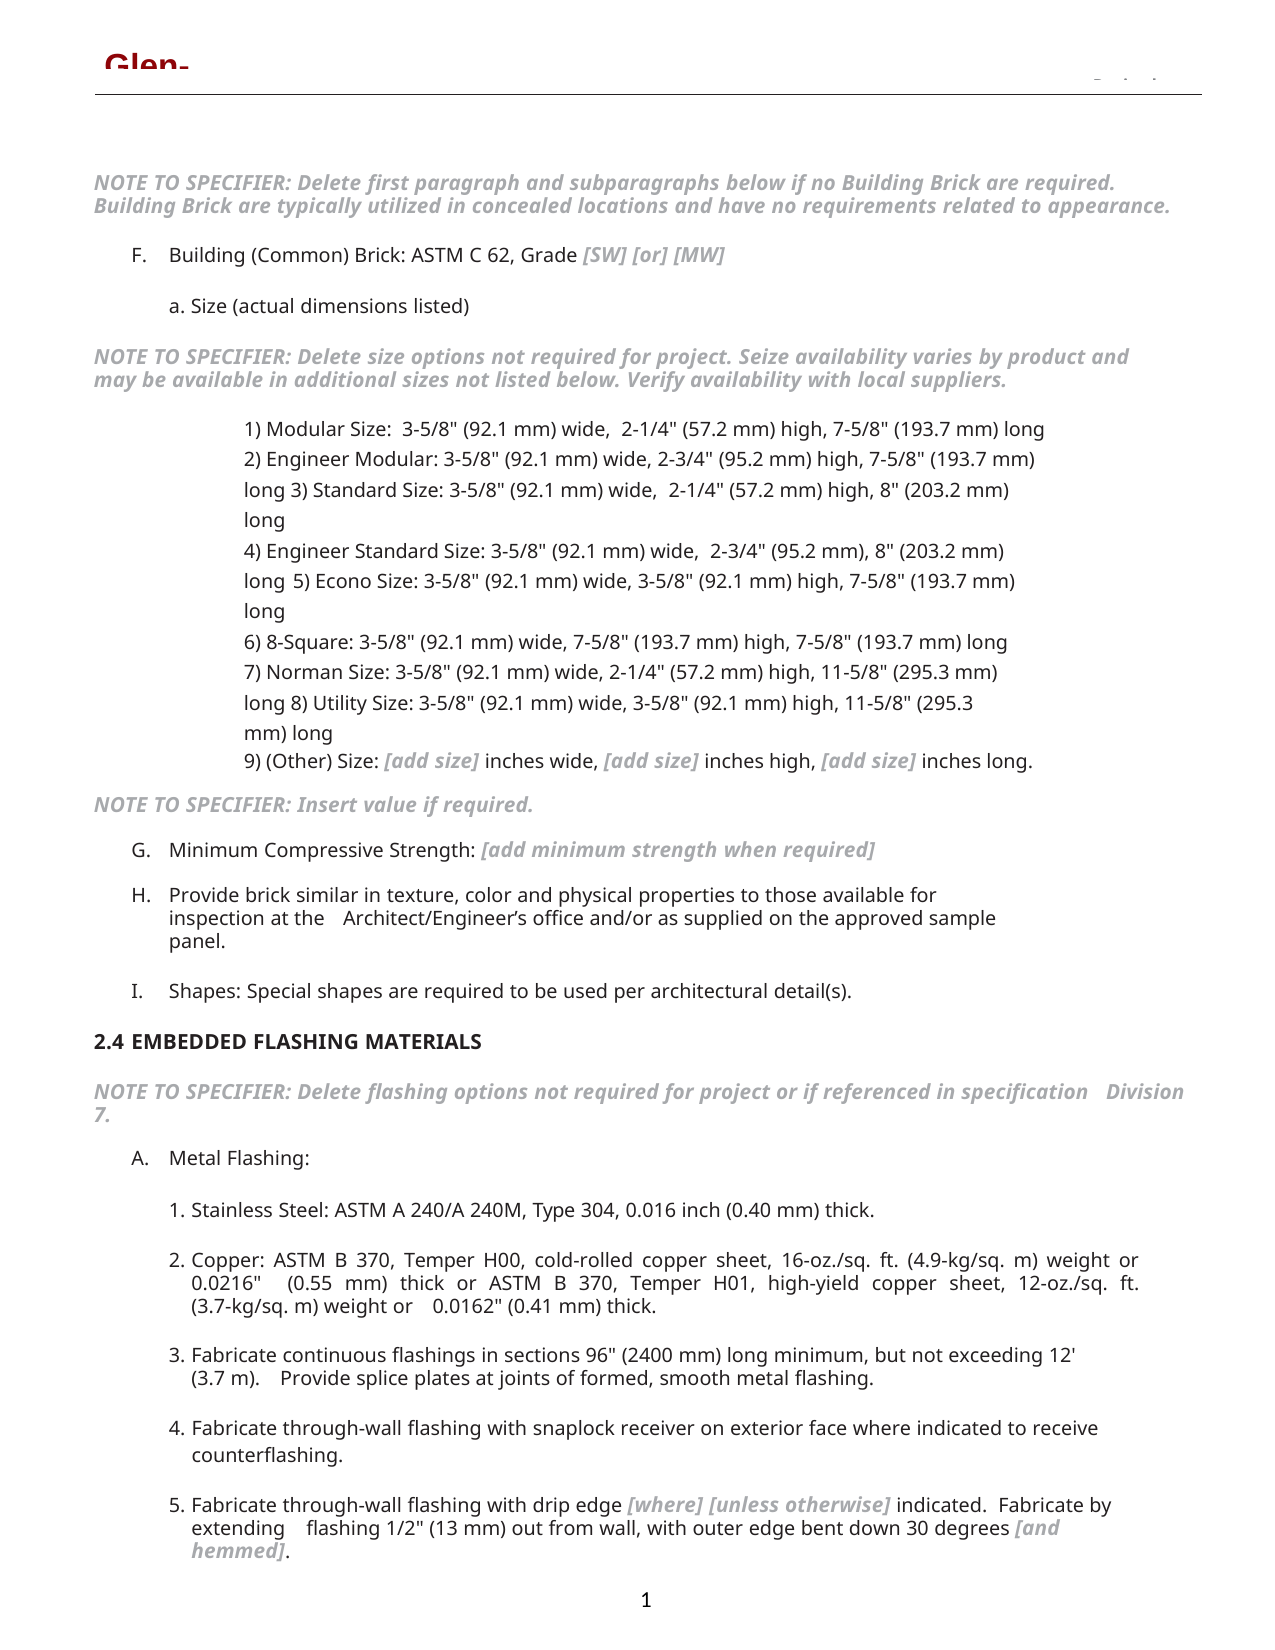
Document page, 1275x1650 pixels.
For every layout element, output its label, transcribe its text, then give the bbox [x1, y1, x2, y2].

text 7) Norman Size: 3-5/8" (92.1 mm) wide, 2-1/4" (57.2 mm) high, 11-5/8" (295.3 mm) long 8) Utility Size: 3-5/8" (92.1 mm) wide, 3-5/8" (92.1 mm) high, 11-5/8" (295.3 mm) long [244, 658, 1011, 746]
subtitle NOTE TO SPECIFIER: Insert value if required. [94, 790, 1217, 818]
list Building (Common) Brick: ASTM C 62, Grade [SW] [or] [MW] [131, 240, 1217, 269]
text 9) (Other) Size: [add size] inches wide, [add size] inches high, [add size] inches long. [244, 749, 1217, 774]
subtitle EMBEDDED FLASHING MATERIALS [94, 1027, 1217, 1056]
text 1) Modular Size: 3-5/8" (92.1 mm) wide, 2-1/4" (57.2 mm) high, 7-5/8" (193.7 mm) long [244, 416, 1217, 443]
list Minimum Compressive Strength: [add minimum strength when required] [131, 835, 1217, 863]
list Fabricate through-wall flashing with snaplock receiver on exterior face where indicated to receive counterflashing. [169, 1414, 1217, 1468]
text 6) 8-Square: 3-5/8" (92.1 mm) wide, 7-5/8" (193.7 mm) high, 7-5/8" (193.7 mm) long [244, 628, 1217, 655]
list Fabricate continuous flashings in sections 96" (2400 mm) long minimum, but not exceeding 12' (3.7 m). Provide splice plates at joints of formed, smooth metal flashing. [169, 1344, 1091, 1389]
list Provide brick similar in texture, color and physical properties to those available for inspection at the Architect/Engineer’s office and/or as supplied on the approved sample panel. [131, 884, 1026, 953]
text 4) Engineer Standard Size: 3-5/8" (92.1 mm) wide, 2-3/4" (95.2 mm), 8" (203.2 mm) long 5) Econo Size: 3-5/8" (92.1 mm) wide, 3-5/8" (92.1 mm) high, 7-5/8" (193.7 mm) long [244, 537, 1017, 625]
subtitle NOTE TO SPECIFIER: Delete flashing options not required for project or if referenced in specification Division 7. [94, 1081, 1187, 1127]
list Copper: ASTM B 370, Temper H00, cold-rolled copper sheet, 16-oz./sq. ft. (4.9-kg/sq. m) weight or 0.0216" (0.55 mm) thick or ASTM B 370, Temper H01, high-yield copper sheet, 12-oz./sq. ft. (3.7-kg/sq. m) weight or 0.0162" (0.41 mm) thick. [169, 1249, 1140, 1318]
list Metal Flashing: [131, 1144, 1217, 1171]
list Fabricate through-wall flashing with drip edge [where] [unless otherwise] indicated. Fabricate by extending flashing 1/2" (13 mm) out from wall, with outer edge bent down 30 degrees [and hemmed]. [169, 1494, 1161, 1563]
subtitle NOTE TO SPECIFIER: Delete first paragraph and subparagraphs below if no Building Brick are required. Building Brick are typically utilized in concealed locations and have no requirements related to appearance. [94, 172, 1187, 218]
list Shapes: Special shapes are required to be used per architectural detail(s). [131, 977, 1217, 1004]
subtitle NOTE TO SPECIFIER: Delete size options not required for project. Seize availability varies by product and may be available in additional sizes not listed below. Verify availability with local suppliers. [94, 346, 1187, 392]
list Stainless Steel: ASTM A 240/A 240M, Type 304, 0.016 inch (0.40 mm) thick. [169, 1196, 1217, 1223]
text 2) Engineer Modular: 3-5/8" (92.1 mm) wide, 2-3/4" (95.2 mm) high, 7-5/8" (193.7 mm) long 3) Standard Size: 3-5/8" (92.1 mm) wide, 2-1/4" (57.2 mm) high, 8" (203.2 mm) long [244, 446, 1040, 533]
text a. Size (actual dimensions listed) [169, 293, 1217, 320]
